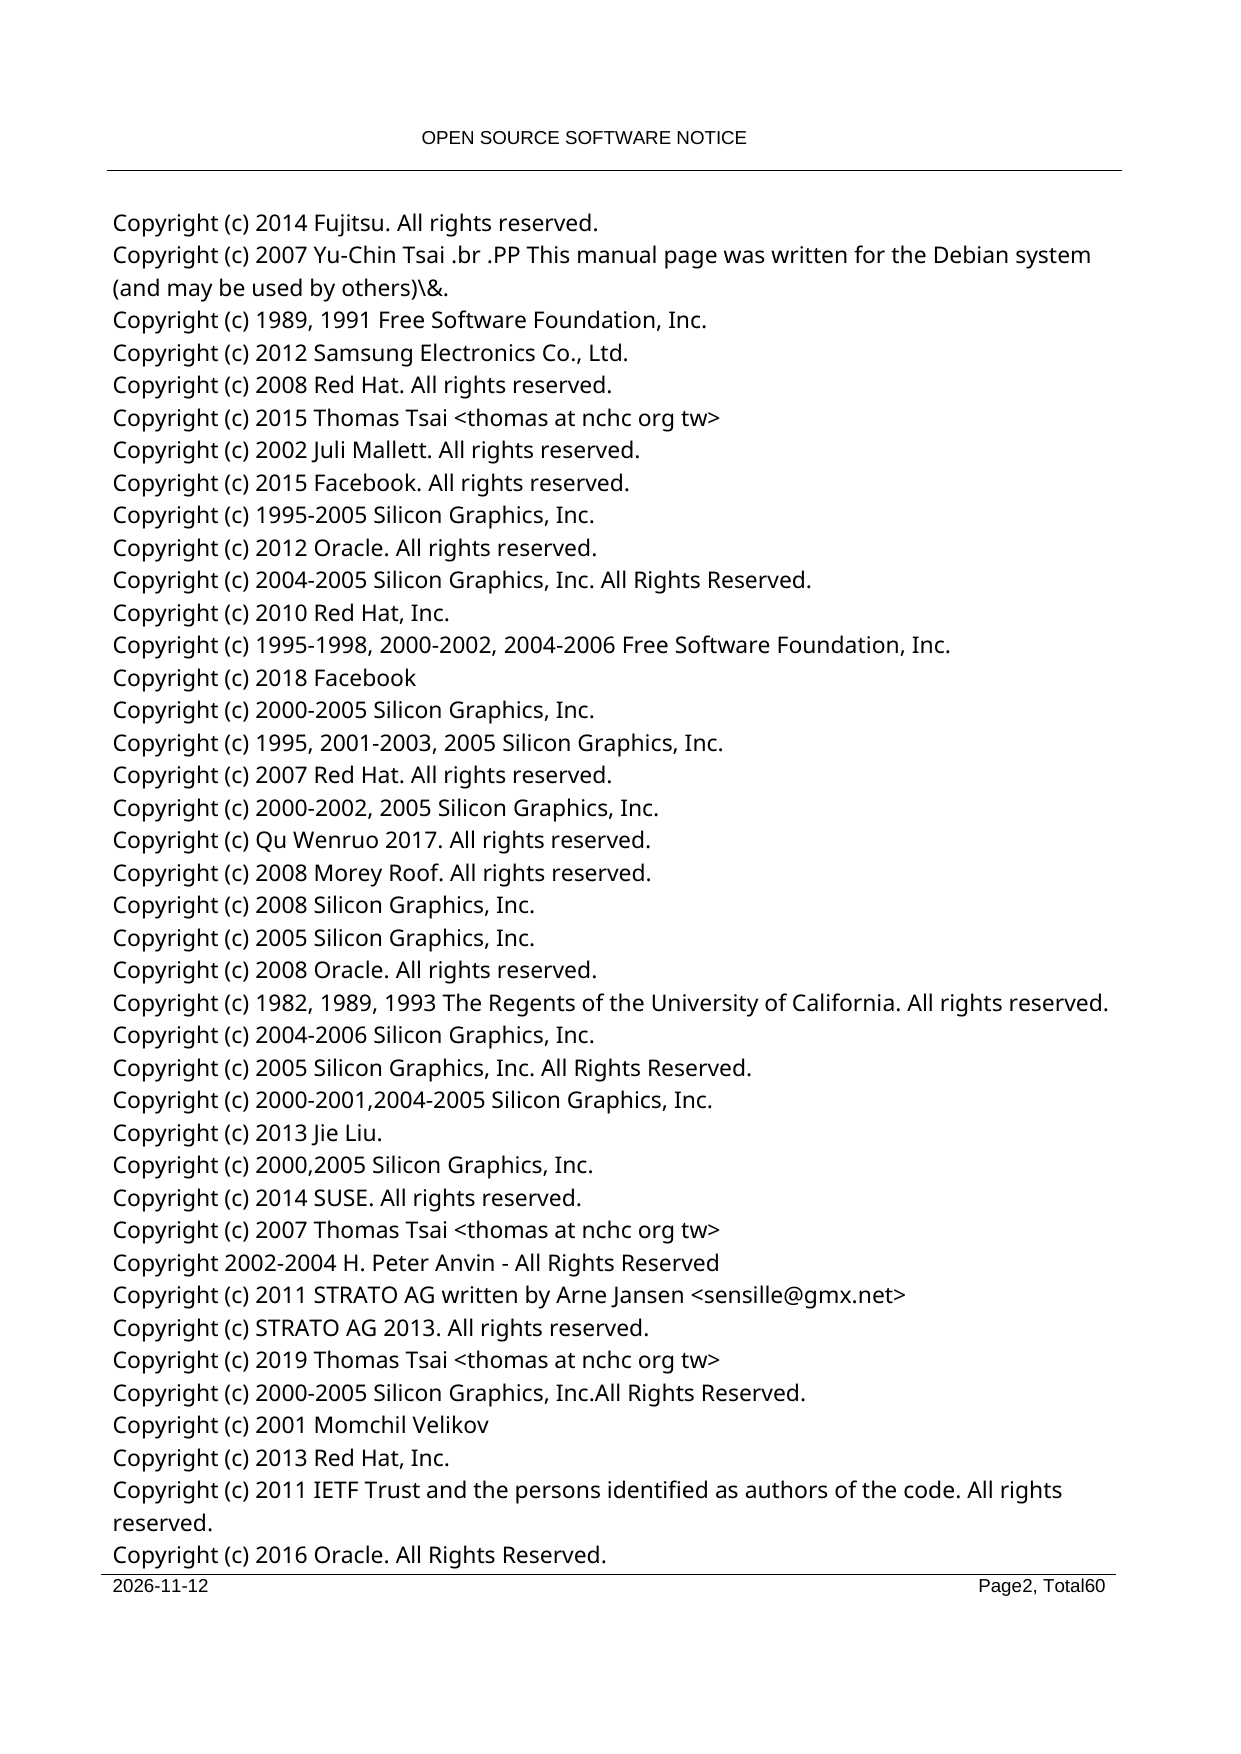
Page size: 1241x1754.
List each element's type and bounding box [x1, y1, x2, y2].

text [112, 206, 1128, 1571]
